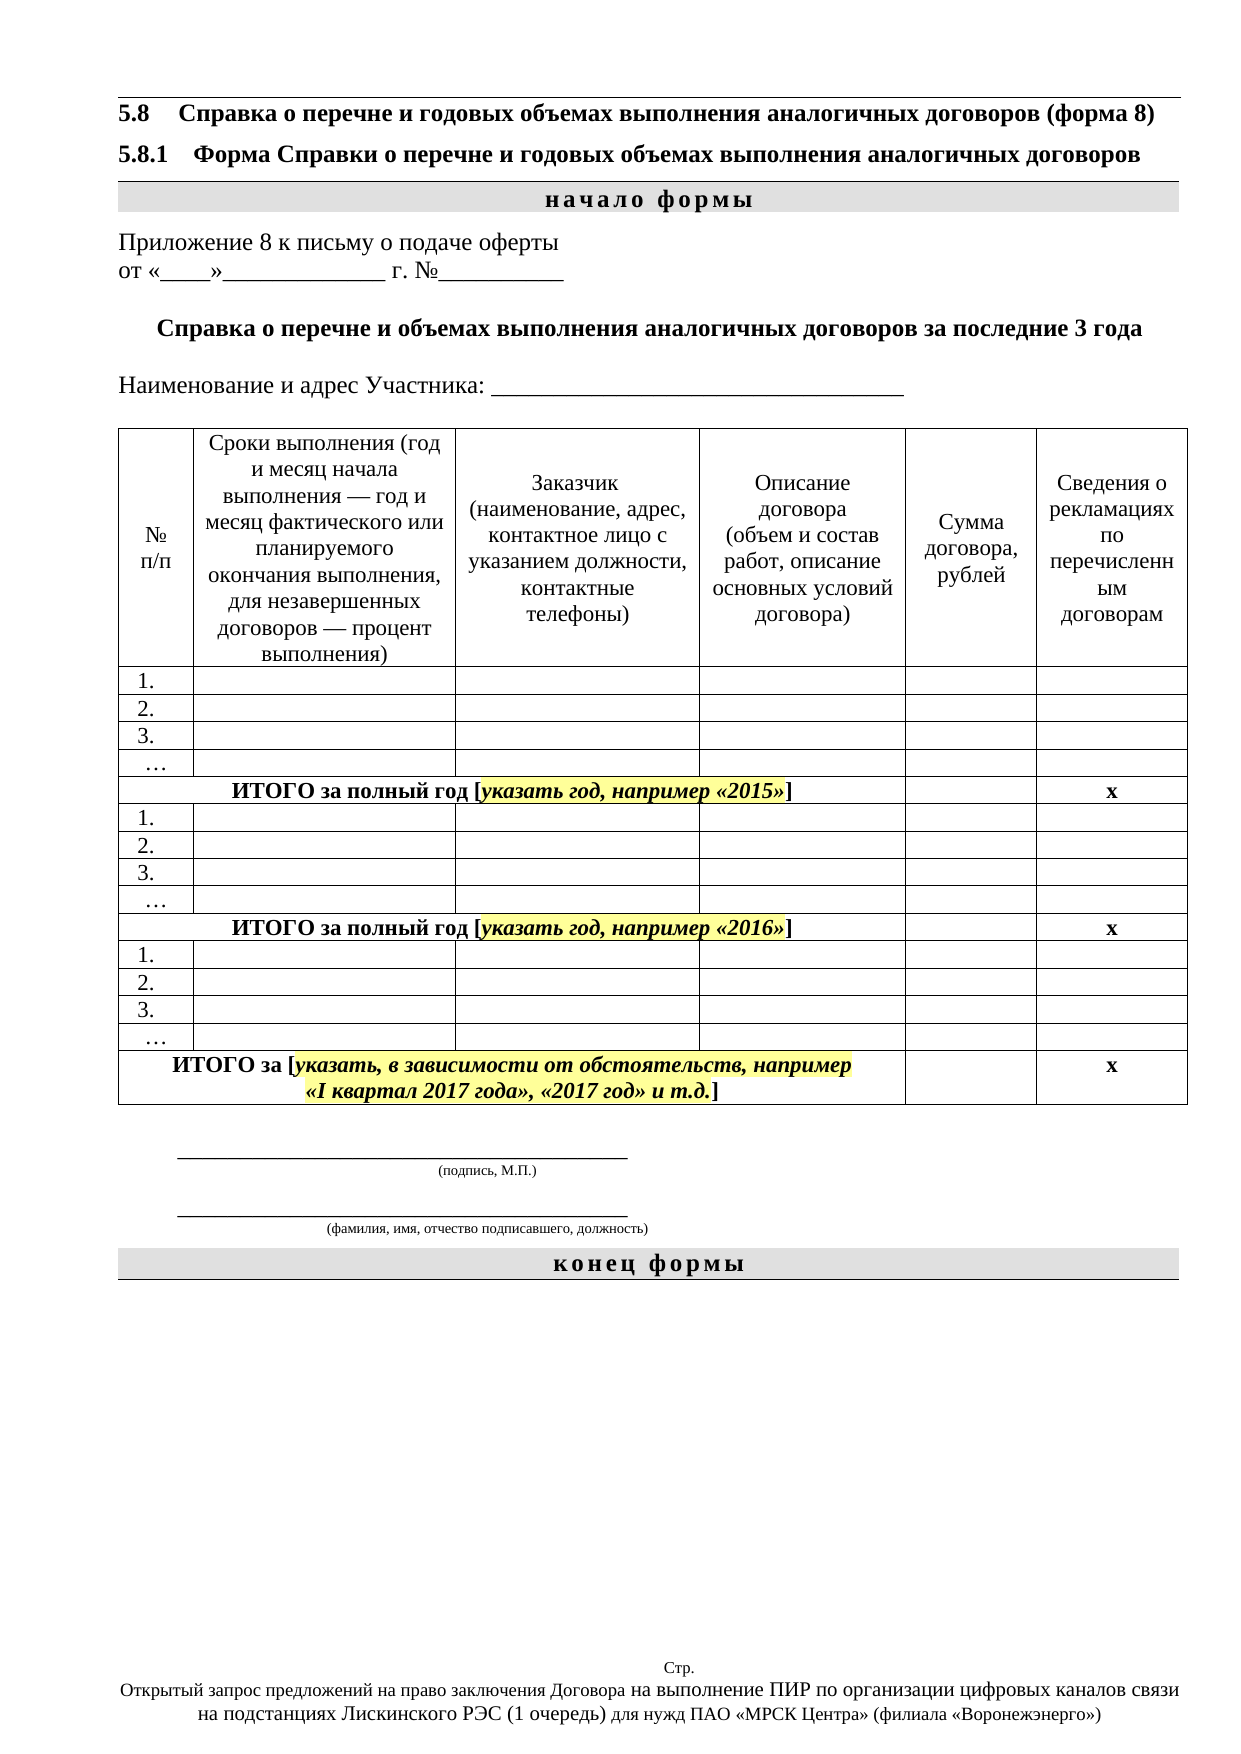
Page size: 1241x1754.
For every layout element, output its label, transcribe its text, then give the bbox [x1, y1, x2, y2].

text начало формы [118, 182, 1179, 212]
table_cell ИТОГО за полный год [указать год, например «2016»] [119, 914, 481, 940]
table_cell [700, 941, 905, 968]
table_cell [194, 750, 455, 776]
table_cell [456, 996, 699, 1022]
table_cell … [119, 886, 193, 913]
table_cell [194, 695, 455, 721]
table_cell [1037, 804, 1187, 831]
table_cell [194, 804, 455, 831]
table_cell … [119, 750, 193, 776]
text (фамилия, имя, отчество подписавшего, должность) [118, 1219, 797, 1248]
table_cell [194, 859, 455, 885]
table_cell [119, 941, 193, 968]
table_cell [119, 667, 193, 694]
table_header Описание договора (объем и состав работ, описание основных условий договора) [700, 429, 905, 666]
table_cell [1037, 750, 1187, 776]
table_cell [456, 886, 699, 913]
table_cell [906, 695, 1036, 721]
table_cell [194, 832, 455, 858]
table_cell [194, 969, 455, 995]
table_cell ИТОГО за полный год [указать год, например «2015»] [785, 777, 905, 803]
table_cell [119, 832, 193, 858]
table_cell ИТОГО за полный год [указать год, например «2016»] [785, 914, 905, 940]
table_cell [119, 695, 193, 721]
table_cell [194, 886, 455, 913]
subtitle Форма Справки о перечне и годовых объемах выполнения аналогичных договоров [118, 139, 1181, 168]
table_header Сроки выполнения (год и месяц начала выполнения — год и месяц фактического или планируемого окончания выполнения, для незавершенных договоров — процент выполнения) [194, 429, 455, 666]
table_cell [456, 722, 699, 748]
table_cell [906, 941, 1036, 968]
table_cell [1037, 996, 1187, 1022]
table_cell [456, 695, 699, 721]
table_cell [906, 859, 1036, 885]
table_cell [456, 667, 699, 694]
table_cell [906, 914, 1036, 940]
text конец формы [118, 1248, 1179, 1279]
table_cell х [1037, 1051, 1187, 1103]
table_cell [906, 1051, 1036, 1103]
table_cell [906, 1024, 1036, 1050]
subtitle Справка о перечне и годовых объемах выполнения аналогичных договоров (форма 8) [118, 98, 1181, 127]
table_cell [119, 804, 193, 831]
table_cell [456, 750, 699, 776]
table_cell [1037, 1024, 1187, 1050]
table_cell [906, 804, 1036, 831]
table_cell [194, 722, 455, 748]
table_cell [906, 996, 1036, 1022]
table_cell [194, 996, 455, 1022]
table_cell [906, 750, 1036, 776]
table_cell [456, 804, 699, 831]
table_header Сумма договора, рублей [906, 429, 1036, 666]
text Справка о перечне и объемах выполнения аналогичных договоров за последние 3 года [118, 313, 1181, 342]
table_cell [1037, 695, 1187, 721]
table_cell [1037, 832, 1187, 858]
table_cell [456, 1024, 699, 1050]
table_cell [456, 859, 699, 885]
table_cell [906, 969, 1036, 995]
table_cell [906, 777, 1036, 803]
table_cell [1037, 886, 1187, 913]
table_cell ИТОГО за полный год [указать год, например «2015»] [119, 777, 481, 803]
text Приложение 8 к письму о подаче оферты от «____»_____________ г. №__________ [118, 227, 1181, 284]
table_cell [119, 996, 193, 1022]
text ____________________________________ [118, 1133, 1181, 1162]
text Наименование и адрес Участника: _________________________________ [118, 371, 1181, 399]
table_cell [456, 832, 699, 858]
table_cell [1037, 667, 1187, 694]
table_cell [700, 969, 905, 995]
table_cell ИТОГО за [указать, в зависимости от обстоятельств, например «I квартал 2017 года», «2017 год» и т.д.] [711, 1051, 905, 1103]
table_cell [700, 859, 905, 885]
table_cell [1037, 969, 1187, 995]
table_cell [194, 1024, 455, 1050]
table_cell [119, 722, 193, 748]
table_cell х [1037, 914, 1187, 940]
table_cell [194, 667, 455, 694]
table_cell [700, 667, 905, 694]
table_cell [700, 695, 905, 721]
table_cell [700, 832, 905, 858]
table_cell [700, 804, 905, 831]
table_cell [1037, 859, 1187, 885]
table_cell [1037, 941, 1187, 968]
table_cell [700, 1024, 905, 1050]
table_cell ИТОГО за [указать, в зависимости от обстоятельств, например «I квартал 2017 года», «2017 год» и т.д.] [119, 1051, 305, 1103]
table_header Сведения о рекламациях по перечисленным договорам [1037, 429, 1187, 666]
table_cell [194, 941, 455, 968]
text ____________________________________ [118, 1191, 1181, 1219]
table_cell [119, 859, 193, 885]
table_cell [700, 886, 905, 913]
table_cell [456, 941, 699, 968]
table_cell х [1037, 777, 1187, 803]
table_cell [906, 667, 1036, 694]
table_header № п/п [119, 429, 193, 666]
table_cell [700, 750, 905, 776]
table_cell [906, 832, 1036, 858]
table_cell [1037, 722, 1187, 748]
table_cell [906, 722, 1036, 748]
table_cell [906, 886, 1036, 913]
table_cell [700, 722, 905, 748]
text (подпись, М.П.) [118, 1162, 797, 1191]
table_cell [119, 969, 193, 995]
table_cell [700, 996, 905, 1022]
table_cell [456, 969, 699, 995]
table_cell … [119, 1024, 193, 1050]
table_header Заказчик (наименование, адрес, контактное лицо с указанием должности, контактные телефоны) [456, 429, 699, 666]
